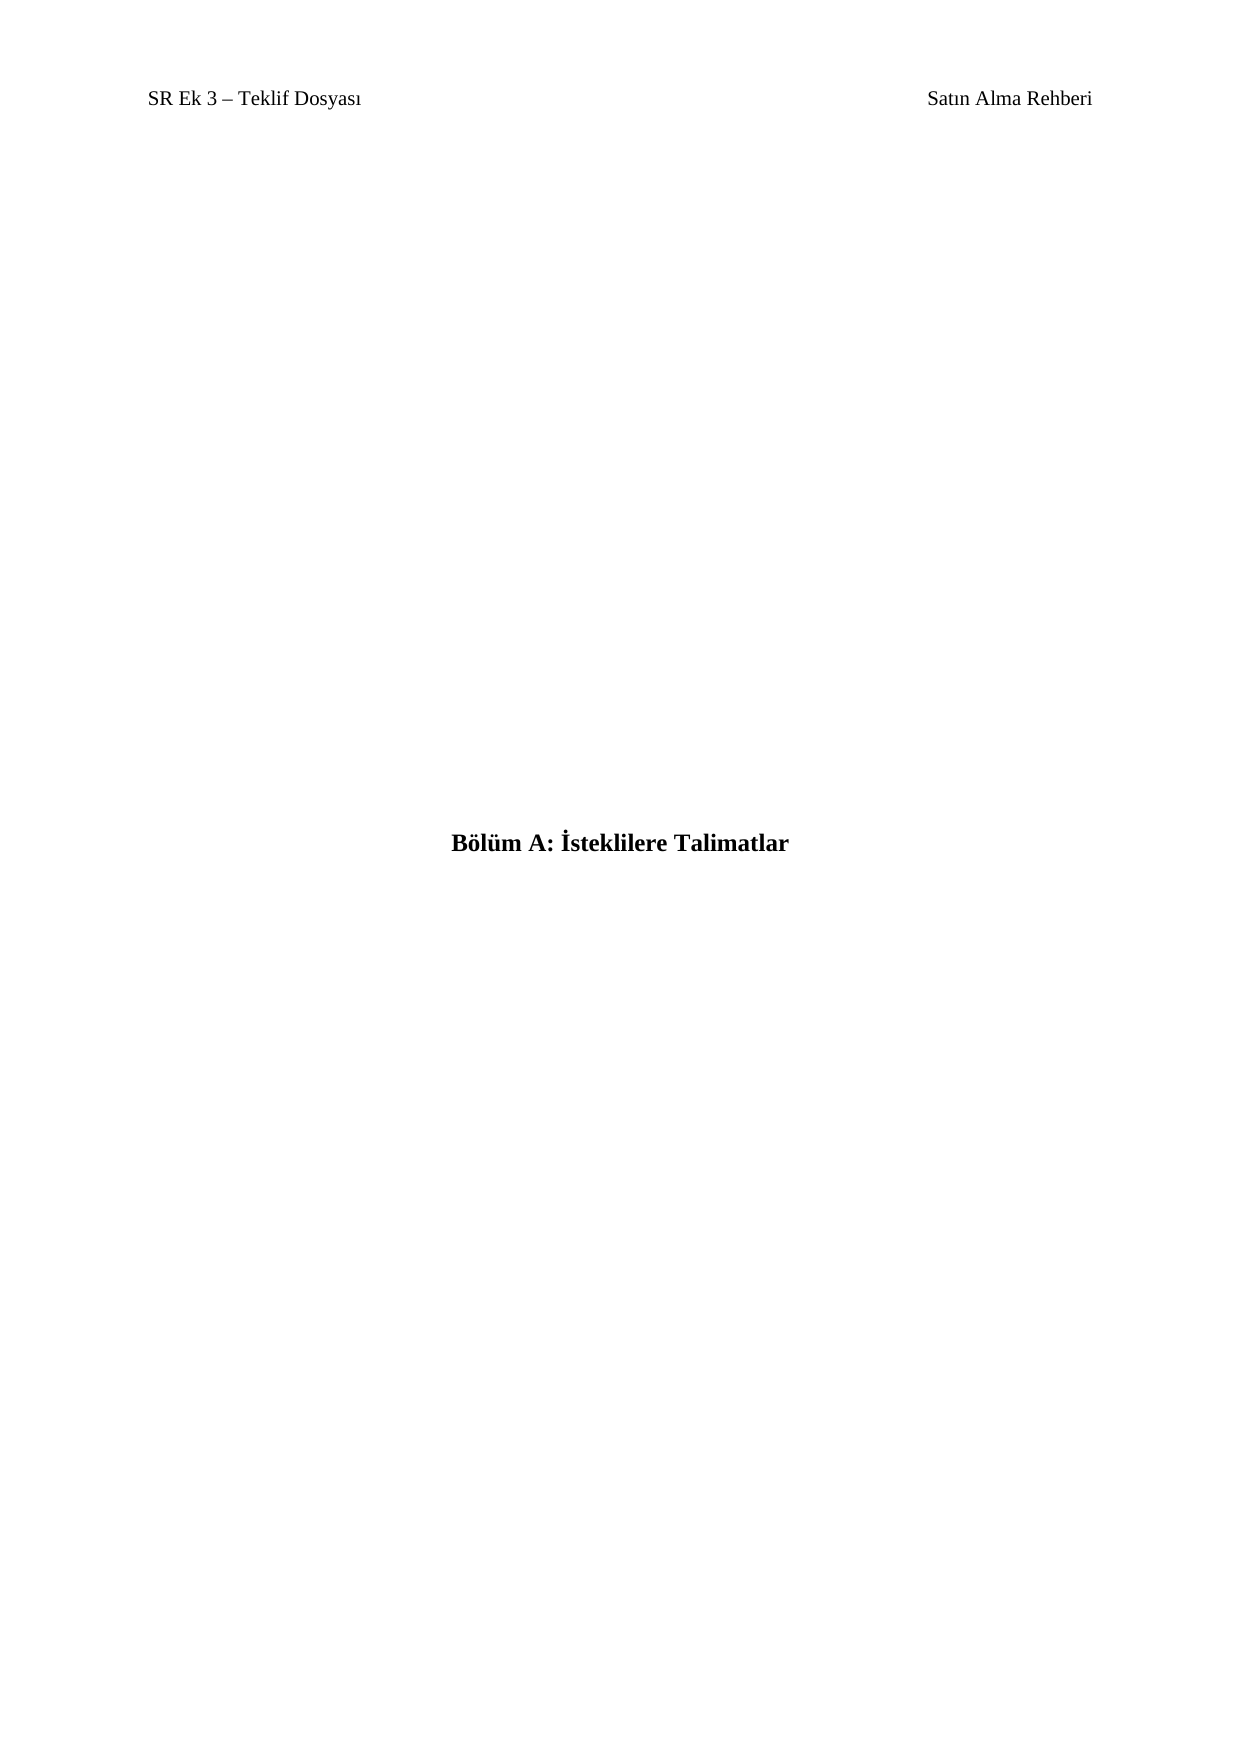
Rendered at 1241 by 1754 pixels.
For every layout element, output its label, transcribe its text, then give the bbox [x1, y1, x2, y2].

subtitle Bölüm A: İsteklilere Talimatlar [148, 828, 1093, 856]
